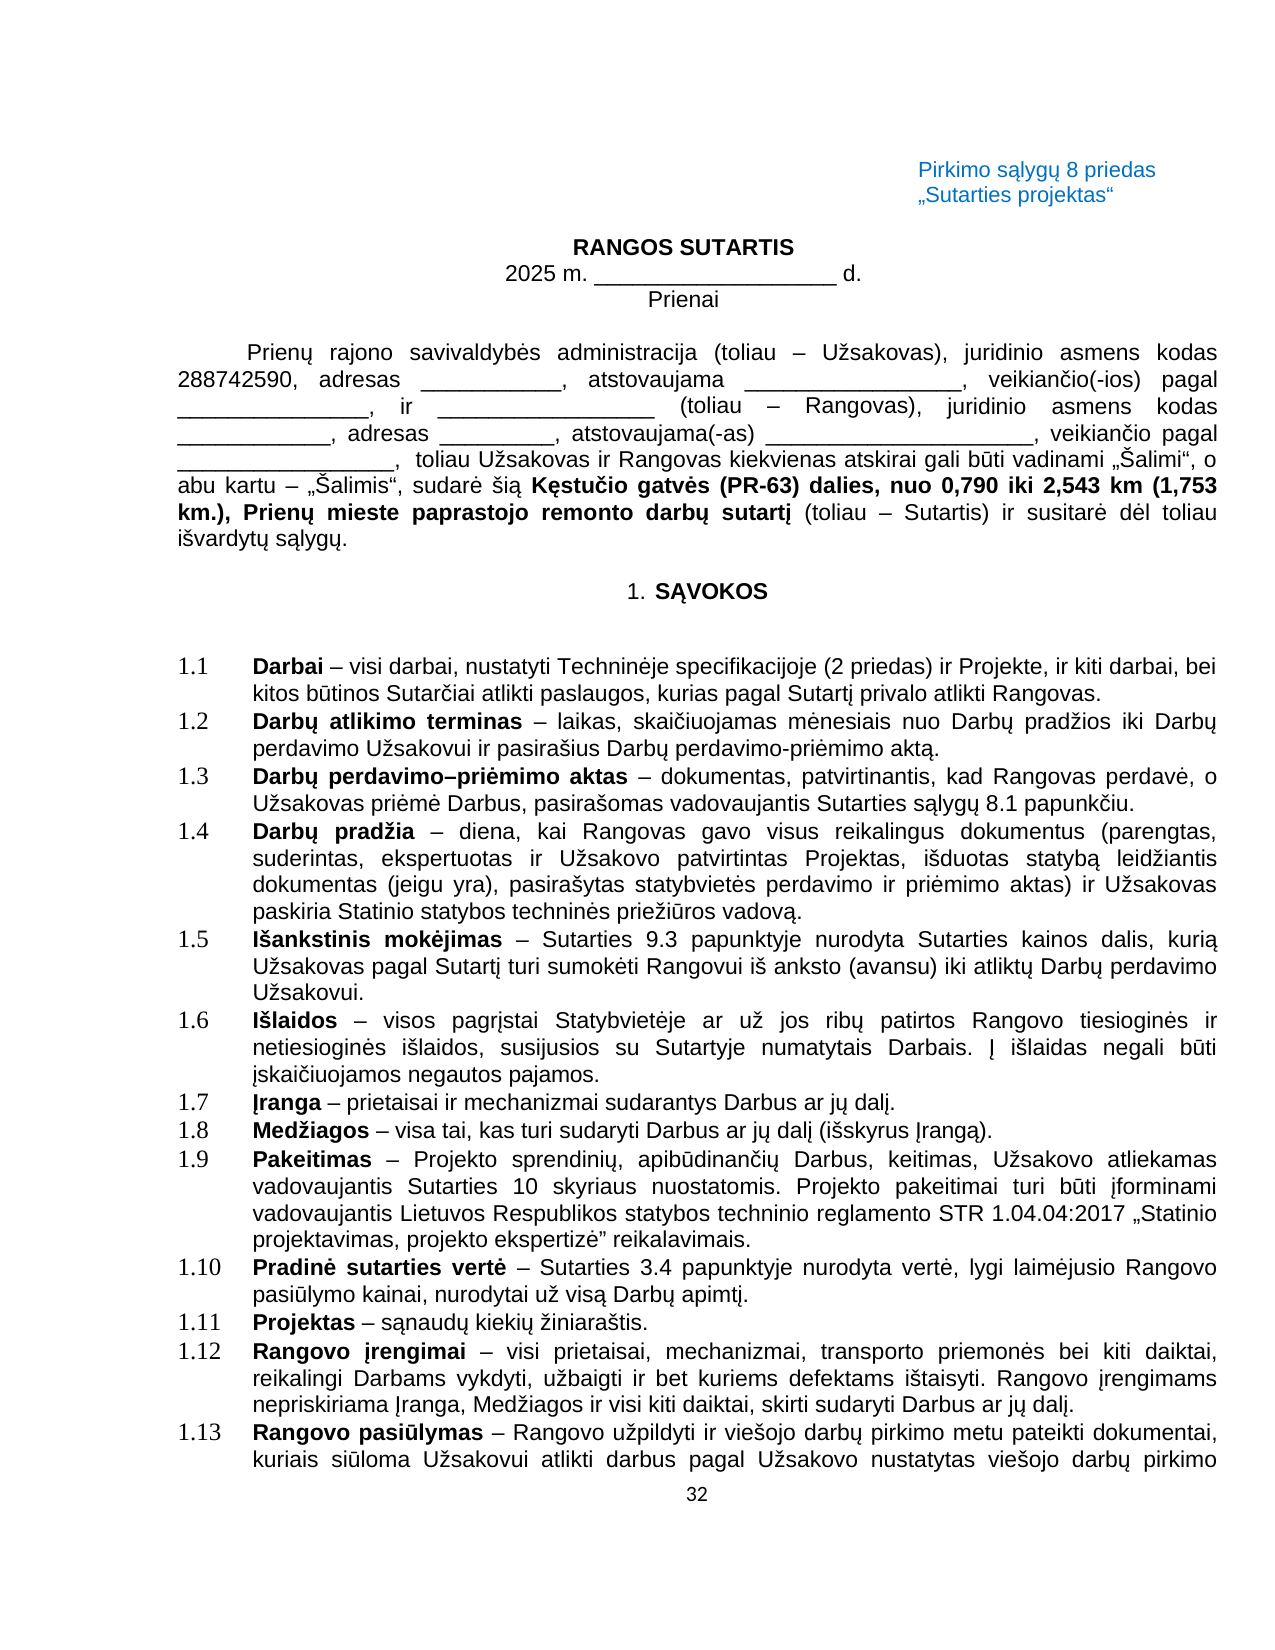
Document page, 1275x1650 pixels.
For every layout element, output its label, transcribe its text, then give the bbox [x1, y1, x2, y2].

text 2025 m. ___________________ d. [177, 260, 1189, 286]
subtitle Pirkimo sąlygų 8 priedas „Sutarties projektas“ [918, 157, 1216, 207]
list Pakeitimas – Projekto sprendinių, apibūdinančių Darbus, keitimas, Užsakovo atliekamas vadovaujantis Sutarties 10 skyriaus nuostatomis. Projekto pakeitimai turi būti įforminami vadovaujantis Lietuvos Respublikos statybos techninio reglamento STR 1.04.04:2017 „Statinio projektavimas, projekto ekspertizė” reikalavimais. [177, 1144, 1218, 1252]
list SĄVOKOS [177, 578, 1218, 604]
list Darbų perdavimo–priėmimo aktas – dokumentas, patvirtinantis, kad Rangovas perdavė, o Užsakovas priėmė Darbus, pasirašomas vadovaujantis Sutarties sąlygų 8.1 papunkčiu. [177, 761, 1218, 816]
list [177, 1417, 1218, 1473]
list Medžiagos – visa tai, kas turi sudaryti Darbus ar jų dalį (išskyrus Įrangą). [177, 1116, 1218, 1144]
list Darbų atlikimo terminas – laikas, skaičiuojamas mėnesiais nuo Darbų pradžios iki Darbų perdavimo Užsakovui ir pasirašius Darbų perdavimo-priėmimo aktą. [177, 706, 1218, 761]
text Prienai [177, 286, 1189, 313]
list Darbai – visi darbai, nustatyti Techninėje specifikacijoje (2 priedas) ir Projekte, ir kiti darbai, bei kitos būtinos Sutarčiai atlikti paslaugos, kurias pagal Sutartį privalo atlikti Rangovas. [177, 651, 1218, 706]
text Prienų rajono savivaldybės administracija (toliau – Užsakovas), juridinio asmens kodas 288742590, adresas ___________, atstovaujama _________________, veikiančio(-ios) pagal _______________, ir _________________ (toliau – Rangovas), juridinio asmens kodas ____________, adresas _________, atstovaujama(-as) _____________________, veikiančio pagal _________________, toliau Užsakovas ir Rangovas kiekvienas atskirai gali būti vadinami „Šalimi“, o abu kartu – „Šalimis“, sudarė šią Kęstučio gatvės (PR-63) dalies, nuo 0,790 iki 2,543 km (1,753 km.), Prienų mieste paprastojo remonto darbų sutartį (toliau – Sutartis) ir susitarė dėl toliau išvardytų sąlygų. [177, 339, 1218, 551]
list Projektas – sąnaudų kiekių žiniaraštis. [177, 1307, 1218, 1336]
list Pradinė sutarties vertė – Sutarties 3.4 papunktyje nurodyta vertė, lygi laimėjusio Rangovo pasiūlymo kainai, nurodytai už visą Darbų apimtį. [177, 1252, 1218, 1307]
list Darbų pradžia – diena, kai Rangovas gavo visus reikalingus dokumentus (parengtas, suderintas, ekspertuotas ir Užsakovo patvirtintas Projektas, išduotas statybą leidžiantis dokumentas (jeigu yra), pasirašytas statybvietės perdavimo ir priėmimo aktas) ir Užsakovas paskiria Statinio statybos techninės priežiūros vadovą. [177, 816, 1218, 924]
list Išankstinis mokėjimas – Sutarties 9.3 papunktyje nurodyta Sutarties kainos dalis, kurią Užsakovas pagal Sutartį turi sumokėti Rangovui iš anksto (avansu) iki atliktų Darbų perdavimo Užsakovui. [177, 924, 1218, 1005]
list Įranga – prietaisai ir mechanizmai sudarantys Darbus ar jų dalį. [177, 1087, 1218, 1116]
list Rangovo įrengimai – visi prietaisai, mechanizmai, transporto priemonės bei kiti daiktai, reikalingi Darbams vykdyti, užbaigti ir bet kuriems defektams ištaisyti. Rangovo įrengimams nepriskiriama Įranga, Medžiagos ir visi kiti daiktai, skirti sudaryti Darbus ar jų dalį. [177, 1336, 1218, 1417]
list Išlaidos – visos pagrįstai Statybvietėje ar už jos ribų patirtos Rangovo tiesioginės ir netiesioginės išlaidos, susijusios su Sutartyje numatytais Darbais. Į išlaidas negali būti įskaičiuojamos negautos pajamos. [177, 1005, 1218, 1087]
text RANGOS SUTARTIS [177, 234, 1189, 260]
